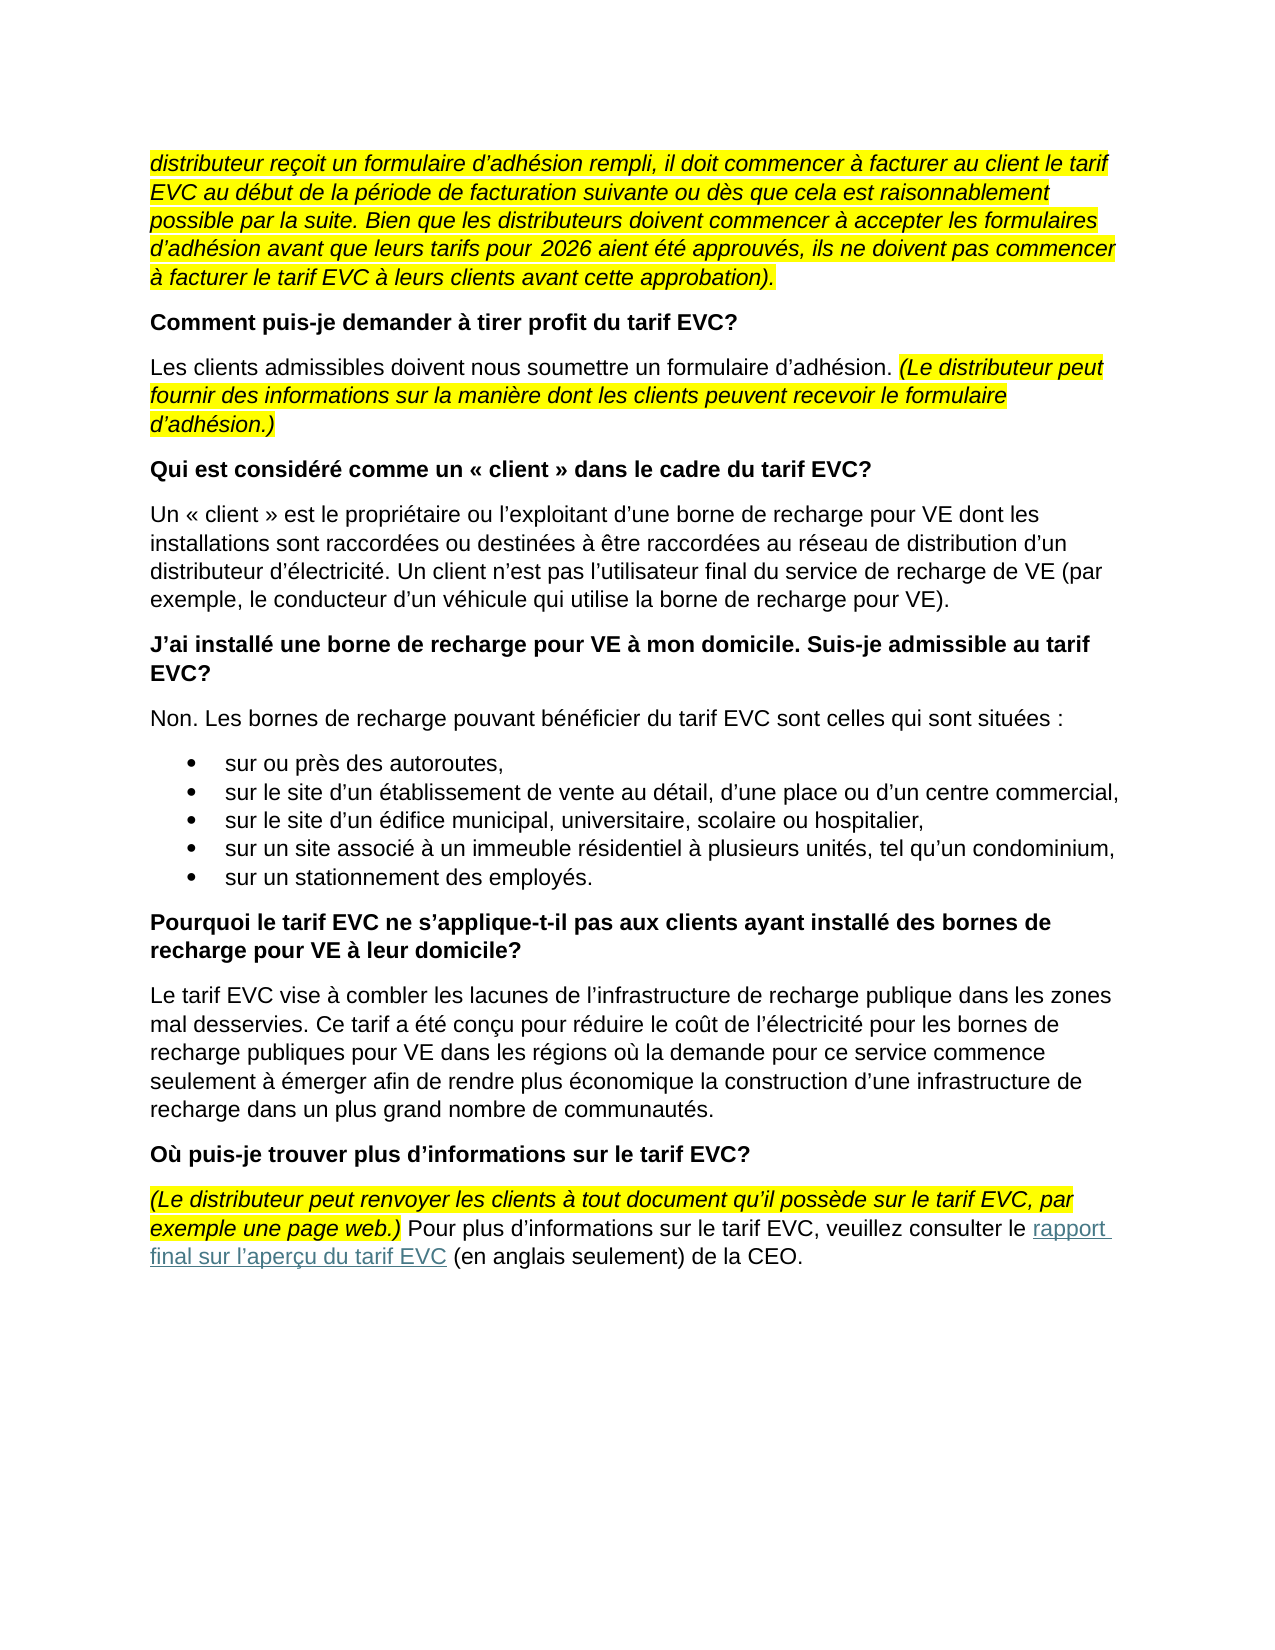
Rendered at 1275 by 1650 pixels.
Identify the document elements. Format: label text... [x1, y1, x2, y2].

text J’ai installé une borne de recharge pour VE à mon domicile. Suis-je admissible au tarif EVC? [150, 631, 1125, 686]
list sur un stationnement des employés. [187, 864, 1125, 890]
text (Le distributeur peut renvoyer les clients à tout document qu’il possède sur le tarif EVC, par exemple une page web.) Pour plus d’informations sur le tarif EVC, veuillez consulter le rapport final sur l’aperçu du tarif EVC (en anglais seulement) de la CEO. [150, 1186, 1125, 1270]
list sur ou près des autoroutes, [187, 750, 1125, 776]
text Pourquoi le tarif EVC ne s’applique-t-il pas aux clients ayant installé des bornes de recharge pour VE à leur domicile? [150, 909, 1125, 964]
text Les clients admissibles doivent nous soumettre un formulaire d’adhésion. (Le distributeur peut fournir des informations sur la manière dont les clients peuvent recevoir le formulaire d’adhésion.) [150, 354, 1125, 437]
text Le tarif EVC vise à combler les lacunes de l’infrastructure de recharge publique dans les zones mal desservies. Ce tarif a été conçu pour réduire le coût de l’électricité pour les bornes de recharge publiques pour VE dans les régions où la demande pour ce service commence seulement à émerger afin de rendre plus économique la construction d’une infrastructure de recharge dans un plus grand nombre de communautés. [150, 982, 1125, 1123]
list sur le site d’un édifice municipal, universitaire, scolaire ou hospitalier, [187, 807, 1125, 833]
text Un « client » est le propriétaire ou l’exploitant d’une borne de recharge pour VE dont les installations sont raccordées ou destinées à être raccordées au réseau de distribution d’un distributeur d’électricité. Un client n’est pas l’utilisateur final du service de recharge de VE (par exemple, le conducteur d’un véhicule qui utilise la borne de recharge pour VE). [150, 501, 1125, 613]
text Non. Les bornes de recharge pouvant bénéficier du tarif EVC sont celles qui sont situées : [150, 705, 1125, 731]
list sur un site associé à un immeuble résidentiel à plusieurs unités, tel qu’un condominium, [187, 835, 1125, 862]
text Qui est considéré comme un « client » dans le cadre du tarif EVC? [150, 456, 1125, 482]
text Où puis-je trouver plus d’informations sur le tarif EVC? [150, 1141, 1125, 1168]
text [150, 150, 1125, 290]
text Comment puis-je demander à tirer profit du tarif EVC? [150, 309, 1125, 335]
list sur le site d’un établissement de vente au détail, d’une place ou d’un centre commercial, [187, 778, 1125, 805]
